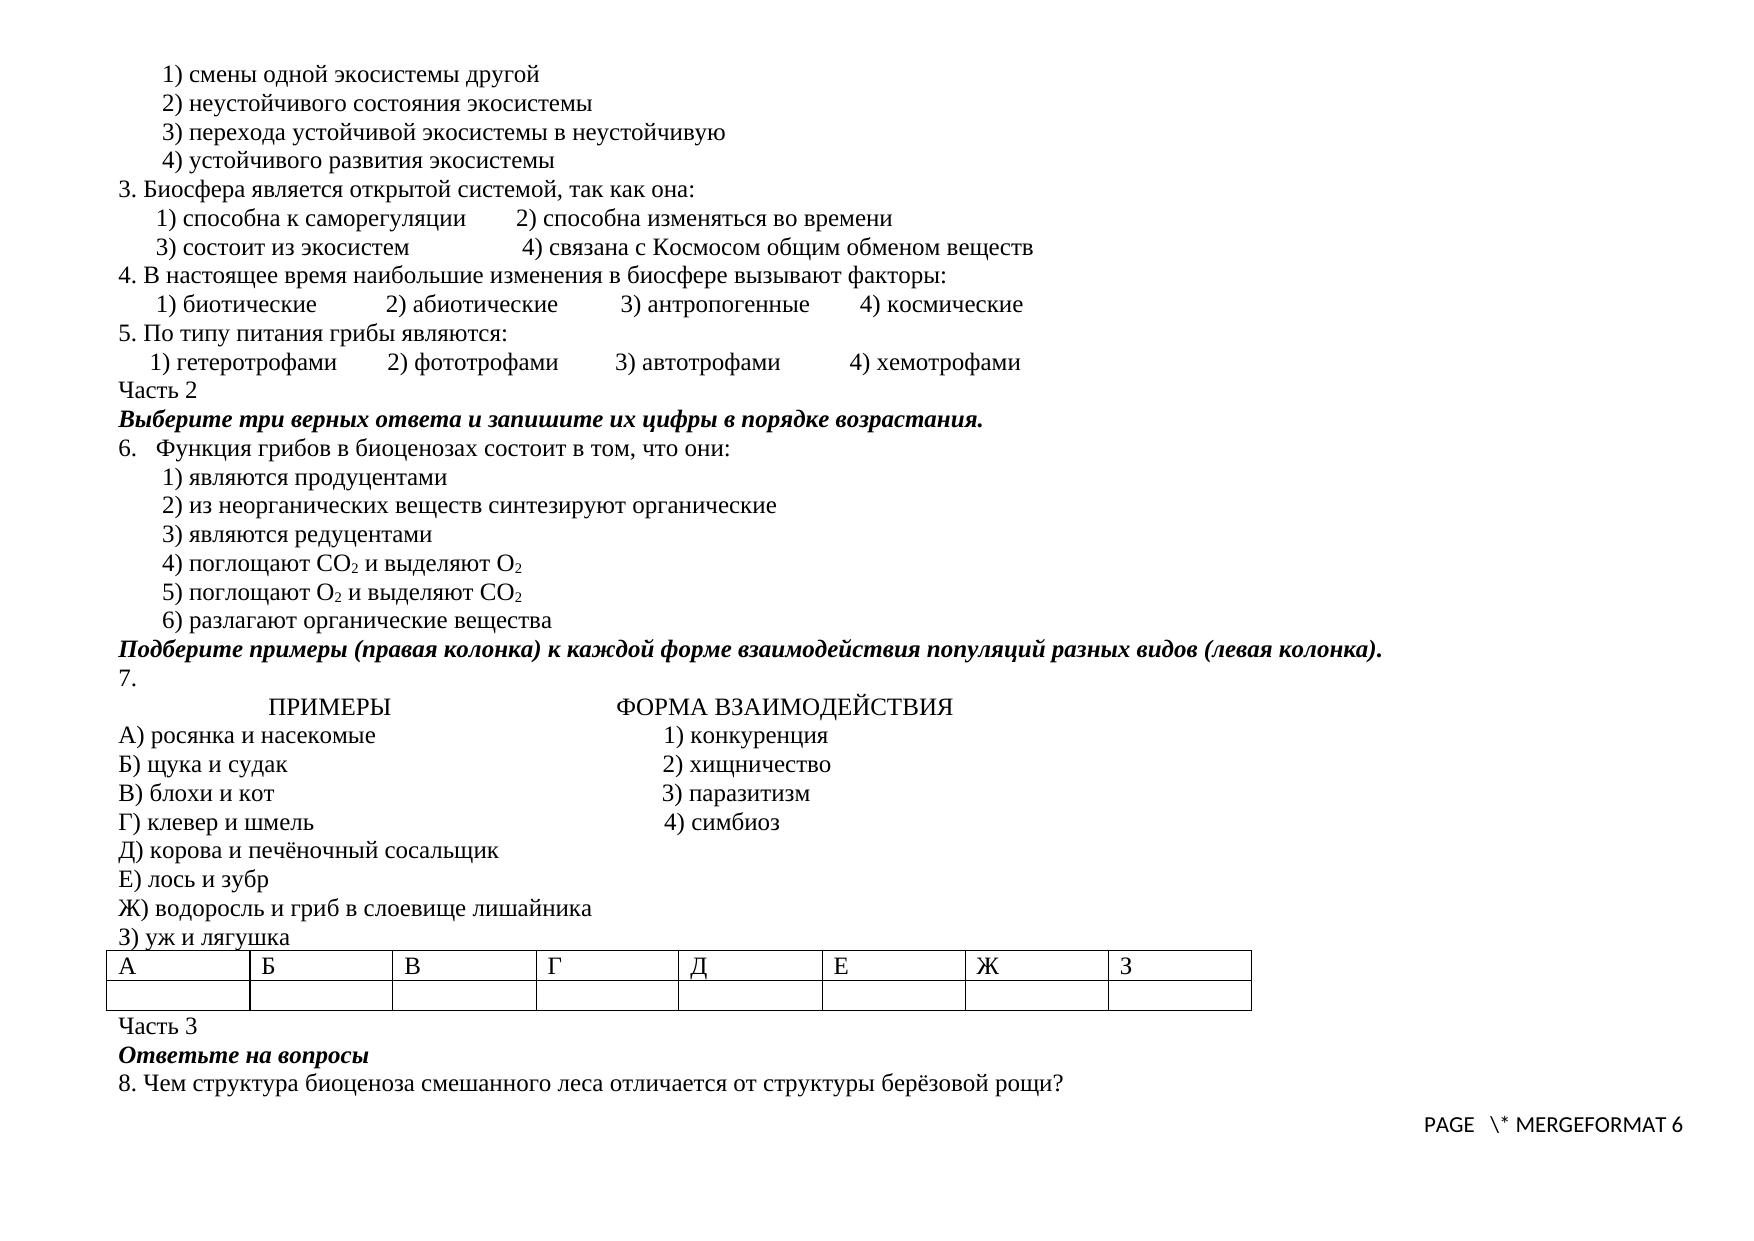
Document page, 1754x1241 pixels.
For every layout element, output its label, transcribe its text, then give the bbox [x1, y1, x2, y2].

text Часть 2 [118, 375, 1683, 404]
text 4) устойчивого развития экосистемы [118, 145, 1683, 174]
table_cell [966, 981, 1108, 1010]
text 1) способна к саморегуляции 2) способна изменяться во времени [118, 203, 1683, 232]
table_cell [679, 981, 822, 1010]
text 4. В настоящее время наибольшие изменения в биосфере вызывают факторы: [118, 260, 1683, 289]
text 3) перехода устойчивой экосистемы в неустойчивую [118, 117, 1683, 145]
text 1) биотические 2) абиотические 3) антропогенные 4) космические [118, 289, 1683, 318]
text 3. Биосфера является открытой системой, так как она: [118, 174, 1683, 203]
text 6) разлагают органические вещества [118, 605, 1683, 634]
text 2) неустойчивого состояния экосистемы [118, 88, 1683, 117]
text ПРИМЕРЫ ФОРМА ВЗАИМОДЕЙСТВИЯ [118, 692, 1683, 720]
table_cell [251, 981, 392, 1010]
table_cell [1109, 981, 1251, 1010]
text 1) являются продуцентами [118, 462, 1683, 490]
text 3) состоит из экосистем 4) связана с Космосом общим обменом веществ [118, 232, 1683, 260]
text Б) щука и судак 2) хищничество [118, 749, 1683, 778]
text 4) поглощают СО2 и выделяют О2 [118, 548, 1683, 577]
table_header Г [537, 951, 678, 980]
text 8. Чем структура биоценоза смешанного леса отличается от структуры берёзовой рощи? [118, 1068, 1683, 1097]
table_header З [1109, 951, 1251, 980]
text 1) гетеротрофами 2) фототрофами 3) автотрофами 4) хемотрофами [118, 347, 1683, 375]
text З) уж и лягушка [118, 922, 1683, 950]
text 3) являются редуцентами [118, 519, 1683, 548]
text 7. [118, 663, 1683, 692]
table_cell [823, 981, 965, 1010]
text Е) лось и зубр [118, 864, 1683, 893]
table_header Ж [966, 951, 1108, 980]
text Часть 3 [118, 1011, 1683, 1040]
text Выберите три верных ответа и запишите их цифры в порядке возрастания. [118, 404, 1683, 433]
text 1) смены одной экосистемы другой [118, 59, 1683, 88]
table_cell [537, 981, 678, 1010]
table_cell [107, 981, 249, 1010]
text В) блохи и кот 3) паразитизм [118, 778, 1683, 807]
text 5. По типу питания грибы являются: [118, 318, 1683, 347]
text 6. Функция грибов в биоценозах состоит в том, что они: [118, 433, 1683, 462]
table_cell [393, 981, 536, 1010]
table_header Д [679, 951, 822, 980]
table_header Б [251, 951, 392, 980]
table_header А [107, 951, 249, 980]
text Ж) водоросль и гриб в слоевище лишайника [118, 893, 1683, 922]
table_header В [393, 951, 536, 980]
text 5) поглощают О2 и выделяют СО2 [118, 577, 1683, 605]
text Д) корова и печёночный сосальщик [118, 835, 1683, 864]
text А) росянка и насекомые 1) конкуренция [118, 720, 1683, 749]
text Г) клевер и шмель 4) симбиоз [118, 807, 1683, 835]
text Подберите примеры (правая колонка) к каждой форме взаимодействия популяций разных видов (левая колонка). [118, 634, 1683, 663]
text Ответьте на вопросы [118, 1040, 1683, 1068]
table_header Е [823, 951, 965, 980]
text 2) из неорганических веществ синтезируют органические [118, 490, 1683, 519]
